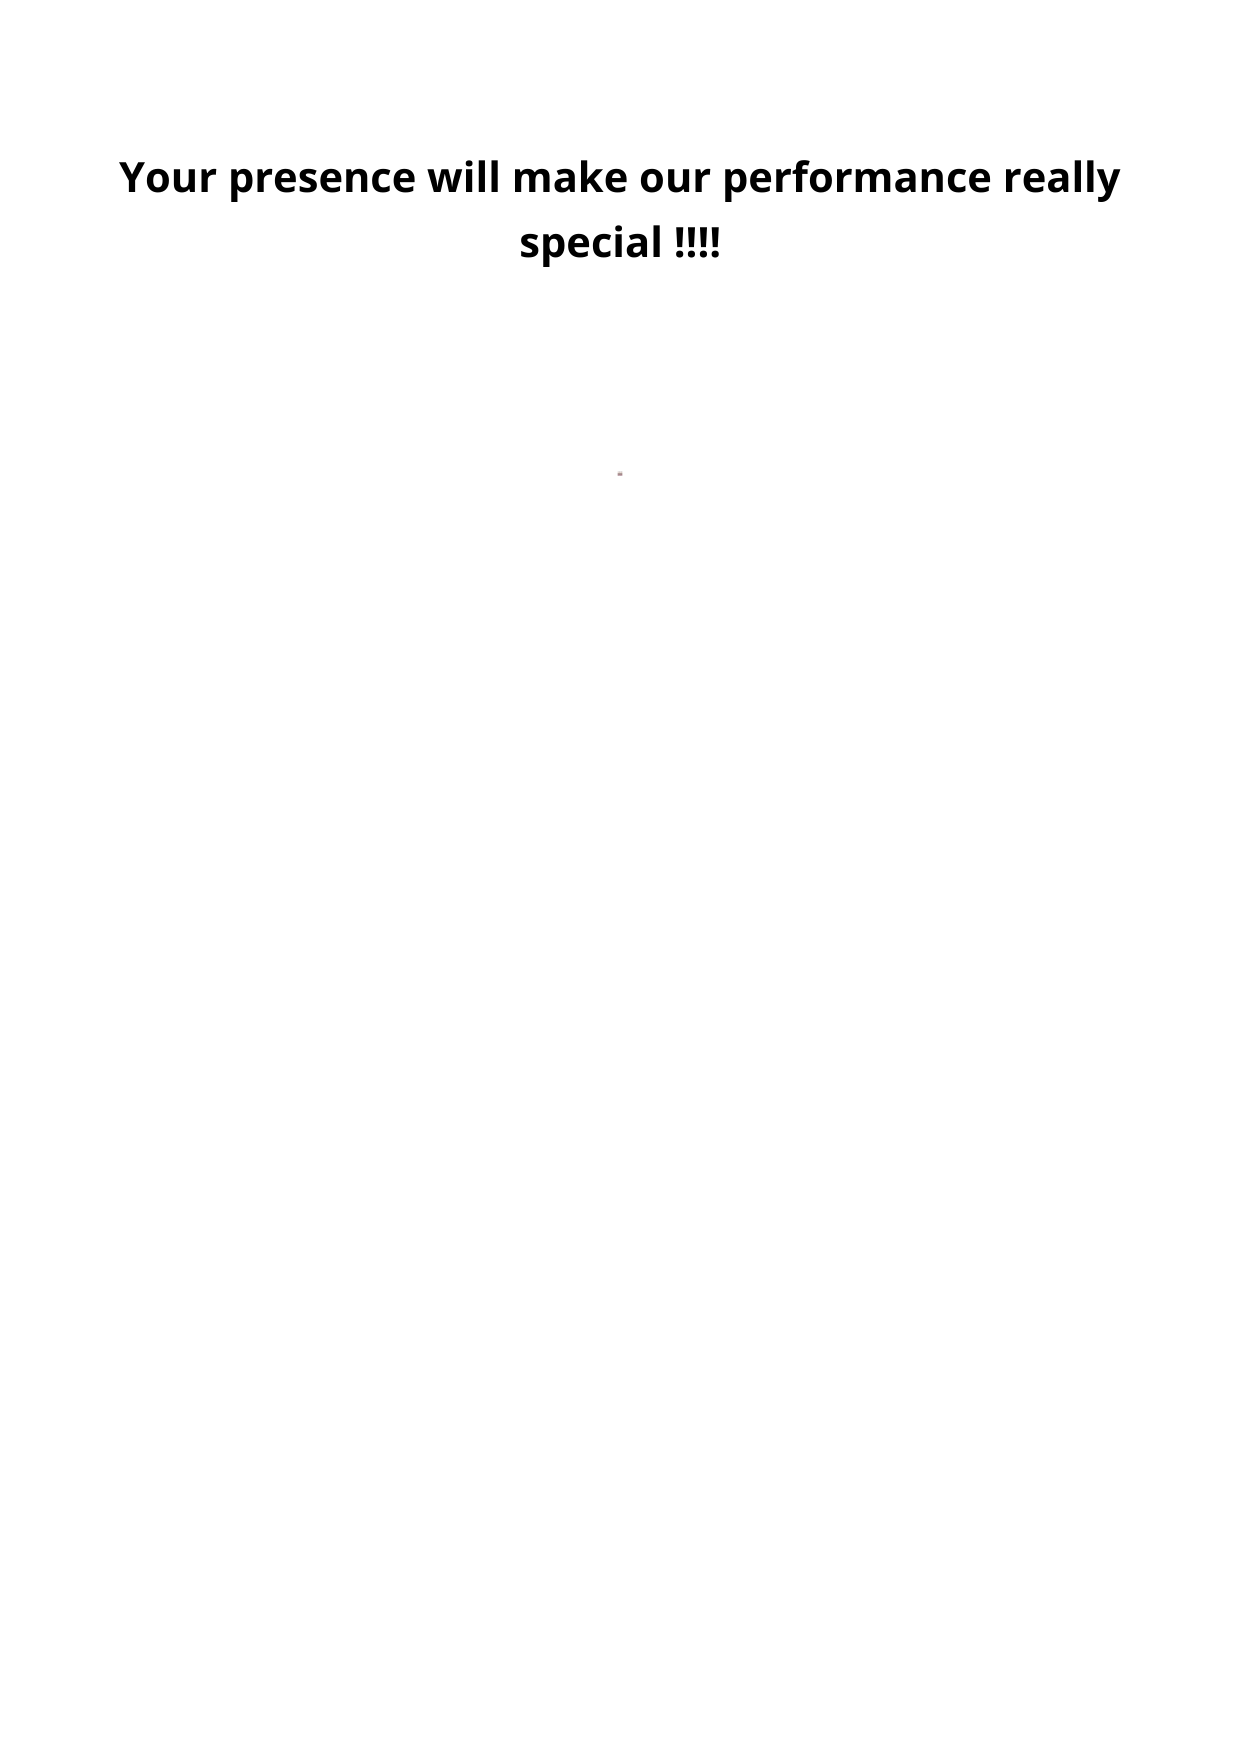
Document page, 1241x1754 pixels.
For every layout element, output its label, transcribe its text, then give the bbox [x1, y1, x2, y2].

text Your presence will make our performance really special !!!! [118, 148, 1122, 269]
